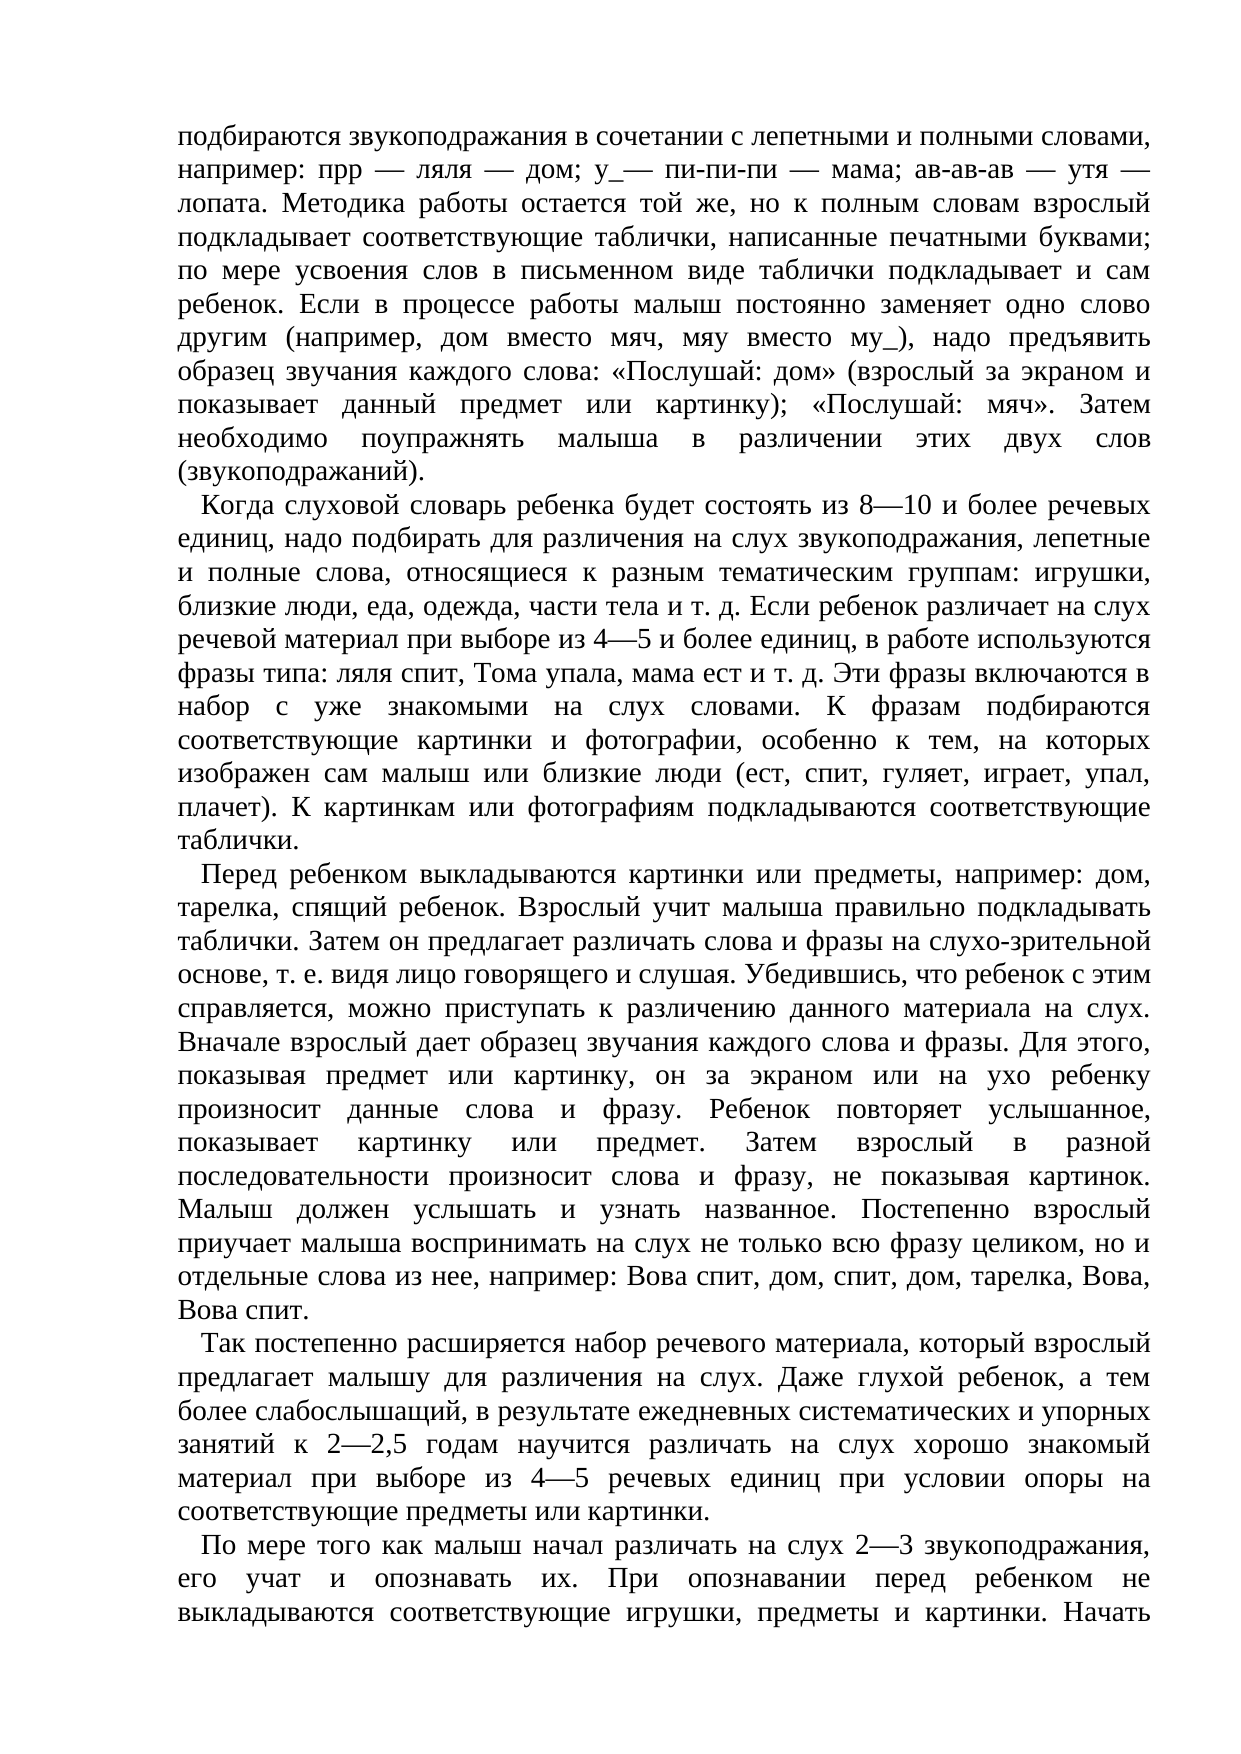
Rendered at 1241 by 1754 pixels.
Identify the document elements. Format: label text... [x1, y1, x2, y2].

text Так постепенно расширяется набор речевого материала, который взрослый предлагает малышу для различения на слух. Даже глухой ребенок, а тем более слабослышащий, в результате ежедневных систематических и упорных занятий к 2—2,5 годам научится различать на слух хорошо знакомый материал при выборе из 4—5 речевых единиц при условии опоры на соответствующие предметы или картинки. [177, 1326, 1152, 1527]
text Перед ребенком выкладываются картинки или предметы, например: дом, тарелка, спящий ребенок. Взрослый учит малыша правильно подкладывать таблички. Затем он предлагает различать слова и фразы на слухо-зрительной основе, т. е. видя лицо говорящего и слушая. Убедившись, что ребенок с этим справляется, можно приступать к различению данного материала на слух. Вначале взрослый дает образец звучания каждого слова и фразы. Для этого, показывая предмет или картинку, он за экраном или на ухо ребенку произносит данные слова и фразу. Ребенок повторяет услышанное, показывает картинку или предмет. Затем взрослый в разной последовательности произносит слова и фразу, не показывая картинок. Малыш должен услышать и узнать названное. Постепенно взрослый приучает малыша воспринимать на слух не только всю фразу целиком, но и отдельные слова из нее, например: Вова спит, дом, спит, дом, тарелка, Вова, Вова спит. [177, 856, 1152, 1326]
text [177, 1527, 1152, 1627]
text Когда слуховой словарь ребенка будет состоять из 8—10 и более речевых единиц, надо подбирать для различения на слух звукоподражания, лепетные и полные слова, относящиеся к разным тематическим группам: игрушки, близкие люди, еда, одежда, части тела и т. д. Если ребенок различает на слух речевой материал при выборе из 4—5 и более единиц, в работе используются фразы типа: ляля спит, Тома упала, мама ест и т. д. Эти фразы включаются в набор с уже знакомыми на слух словами. К фразам подбираются соответствующие картинки и фотографии, особенно к тем, на которых изображен сам малыш или близкие люди (ест, спит, гуляет, играет, упал, плачет). К картинкам или фотографиям подкладываются соответствующие таблички. [177, 487, 1152, 856]
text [177, 118, 1152, 487]
